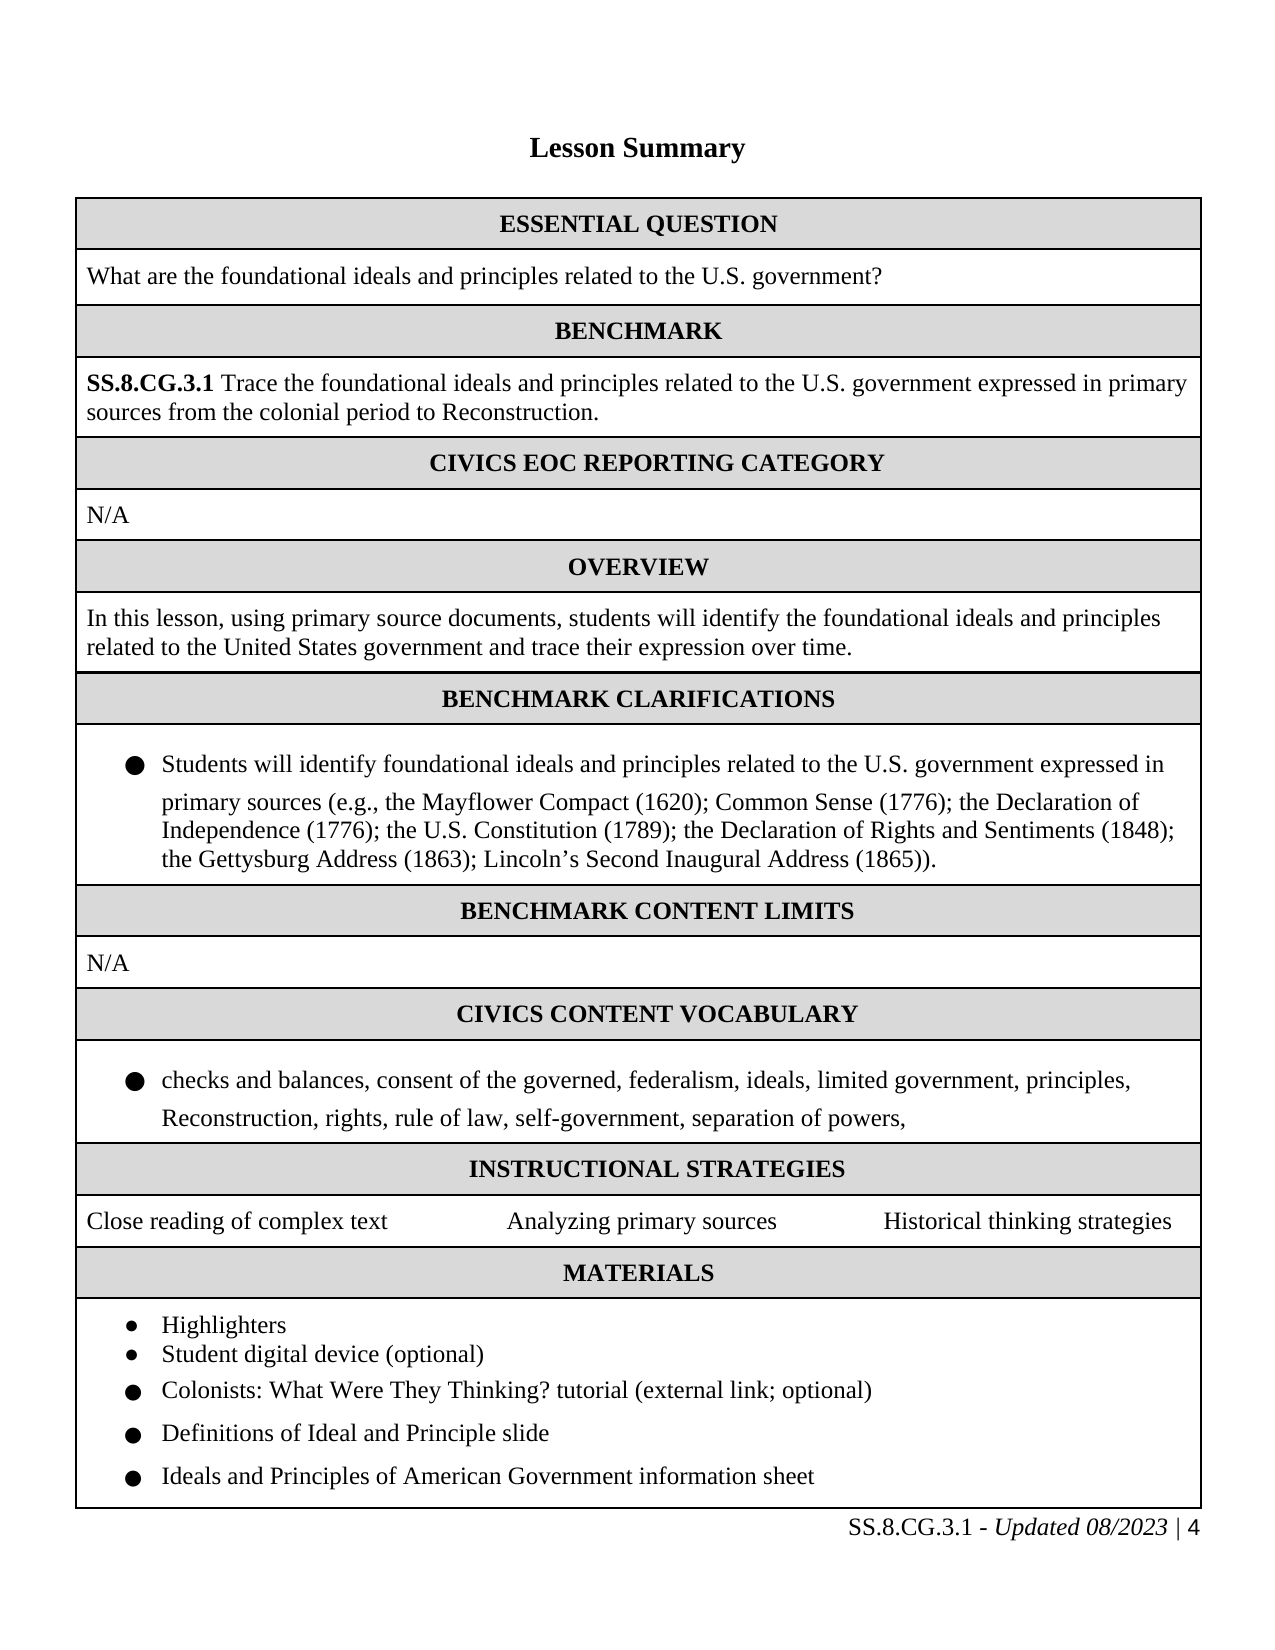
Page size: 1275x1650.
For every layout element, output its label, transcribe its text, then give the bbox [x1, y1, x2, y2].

table_cell OVERVIEW [77, 541, 1200, 591]
table_cell Close reading of complex text Analyzing primary sources Historical thinking strategies [77, 1196, 1200, 1246]
table_cell MATERIALS [77, 1248, 1200, 1297]
table_cell BENCHMARK CLARIFICATIONS [77, 674, 1200, 723]
table_cell BENCHMARK CONTENT LIMITS [77, 886, 1200, 935]
table_cell INSTRUCTIONAL STRATEGIES [77, 1144, 1200, 1194]
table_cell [77, 1299, 1200, 1507]
table_cell SS.8.CG.3.1 Trace the foundational ideals and principles related to the U.S. government expressed in primary sources from the colonial period to Reconstruction. [77, 358, 1200, 436]
table_cell N/A [77, 937, 1200, 987]
table_cell In this lesson, using primary source documents, students will identify the foundational ideals and principles related to the United States government and trace their expression over time. [77, 593, 1200, 671]
table_cell CIVICS CONTENT VOCABULARY [77, 989, 1200, 1039]
table_cell Students will identify foundational ideals and principles related to the U.S. government expressed in primary sources (e.g., the Mayflower Compact (1620); Common Sense (1776); the Declaration of Independence (1776); the U.S. Constitution (1789); the Declaration of Rights and Sentiments (1848); the Gettysburg Address (1863); Lincoln’s Second Inaugural Address (1865)). [77, 725, 1200, 883]
table_header ESSENTIAL QUESTION [77, 199, 1200, 248]
table_cell BENCHMARK [77, 306, 1200, 356]
subtitle Lesson Summary [75, 130, 1200, 164]
table_cell checks and balances, consent of the governed, federalism, ideals, limited government, principles, Reconstruction, rights, rule of law, self-government, separation of powers, [77, 1041, 1200, 1142]
table_cell CIVICS EOC REPORTING CATEGORY [77, 438, 1200, 488]
table_cell What are the foundational ideals and principles related to the U.S. government? [77, 250, 1200, 304]
table_cell N/A [77, 490, 1200, 539]
